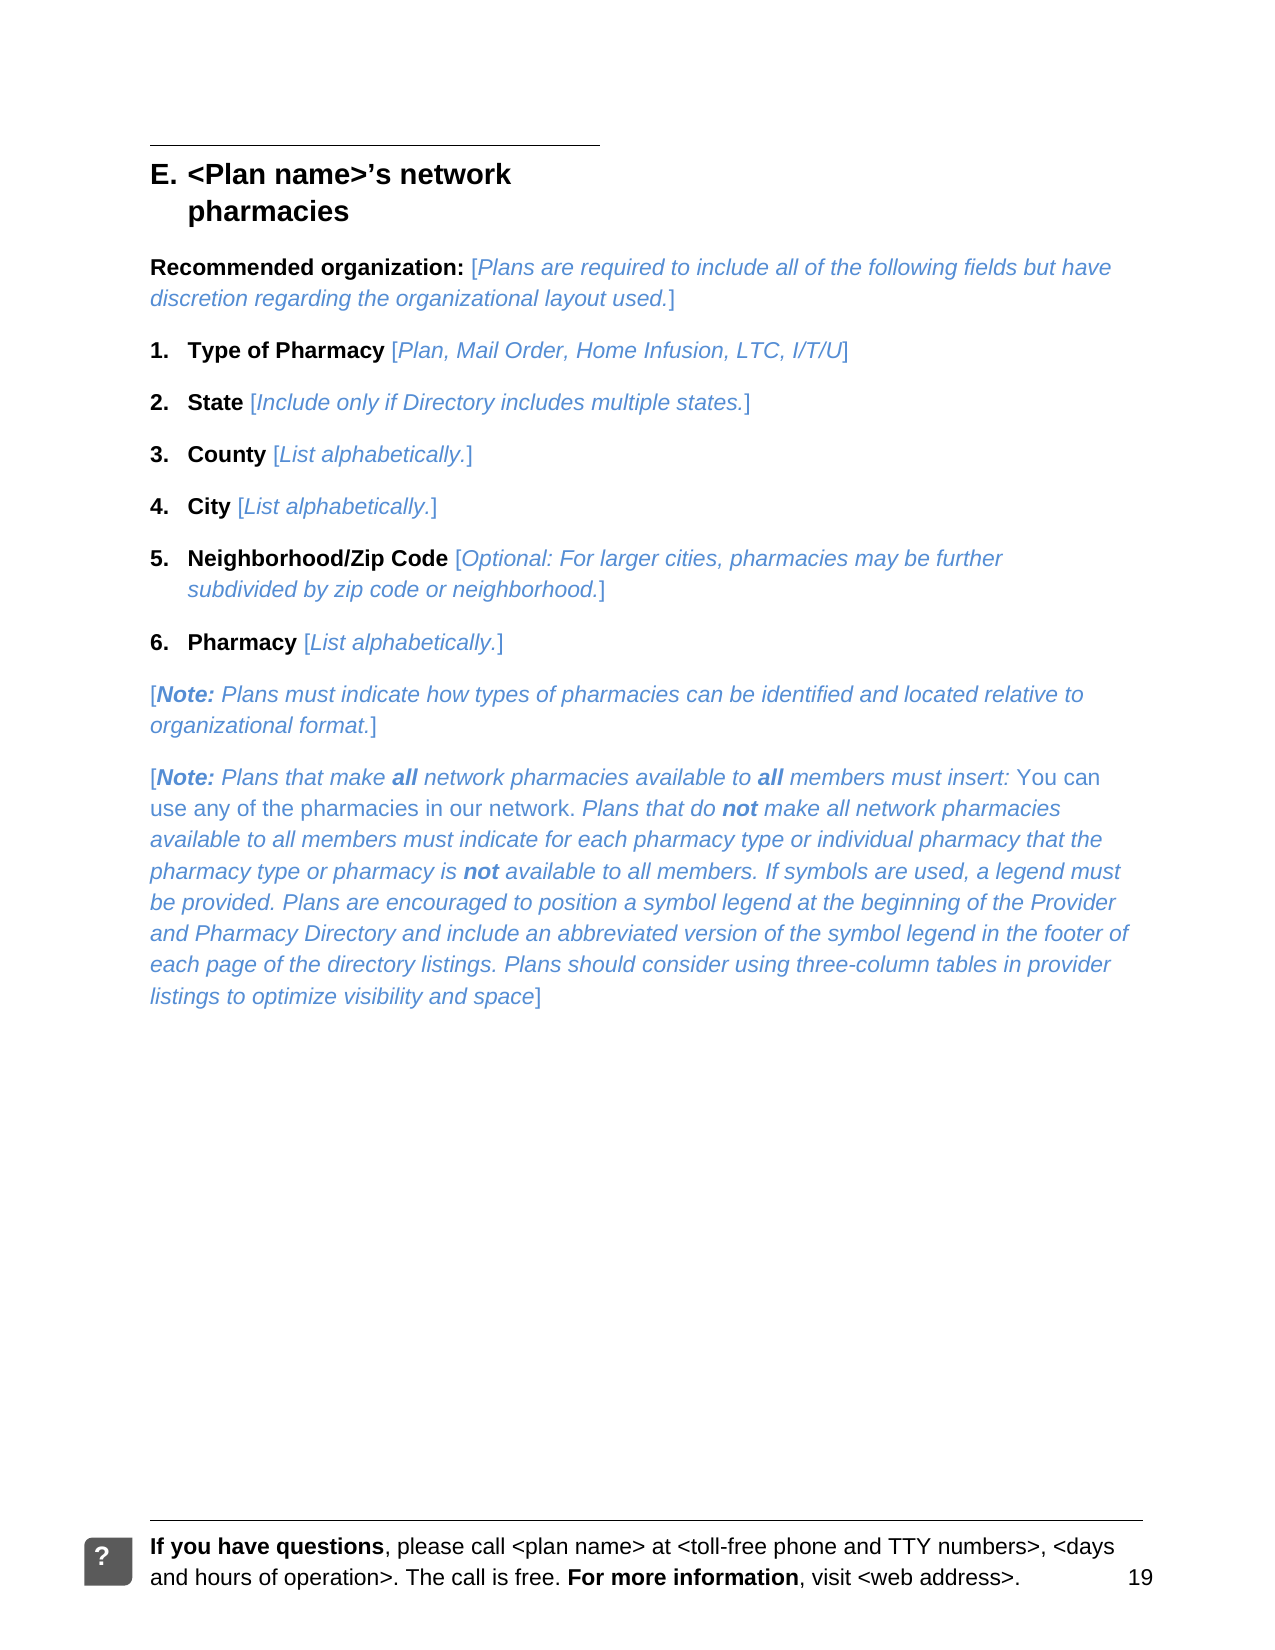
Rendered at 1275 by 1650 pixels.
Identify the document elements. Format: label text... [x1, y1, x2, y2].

list Type of Pharmacy [Plan, Mail Order, Home Infusion, LTC, I/T/U] [150, 333, 1068, 364]
list State [Include only if Directory includes multiple states.] [150, 385, 1068, 417]
list Pharmacy [List alphabetically.] [150, 625, 1068, 656]
list City [List alphabetically.] [150, 489, 1068, 521]
text [Note: Plans must indicate how types of pharmacies can be identified and located relative to organizational format.] [150, 677, 1143, 739]
text [Note: Plans that make all network pharmacies available to all members must insert: You can use any of the pharmacies in our network. Plans that do not make all network pharmacies available to all members must indicate for each pharmacy type or individual pharmacy that the pharmacy type or pharmacy is not available to all members. If symbols are used, a legend must be provided. Plans are encouraged to position a symbol legend at the beginning of the Provider and Pharmacy Directory and include an abbreviated version of the symbol legend in the footer of each page of the directory listings. Plans should consider using three-column tables in provider listings to optimize visibility and space] [150, 760, 1143, 1010]
list Neighborhood/Zip Code [Optional: For larger cities, pharmacies may be further subdivided by zip code or neighborhood.] [150, 542, 1068, 604]
subtitle <Plan name>’s network pharmacies [150, 146, 600, 229]
list County [List alphabetically.] [150, 437, 1068, 469]
text Recommended organization: [Plans are required to include all of the following fields but have discretion regarding the organizational layout used.] [150, 250, 1143, 312]
